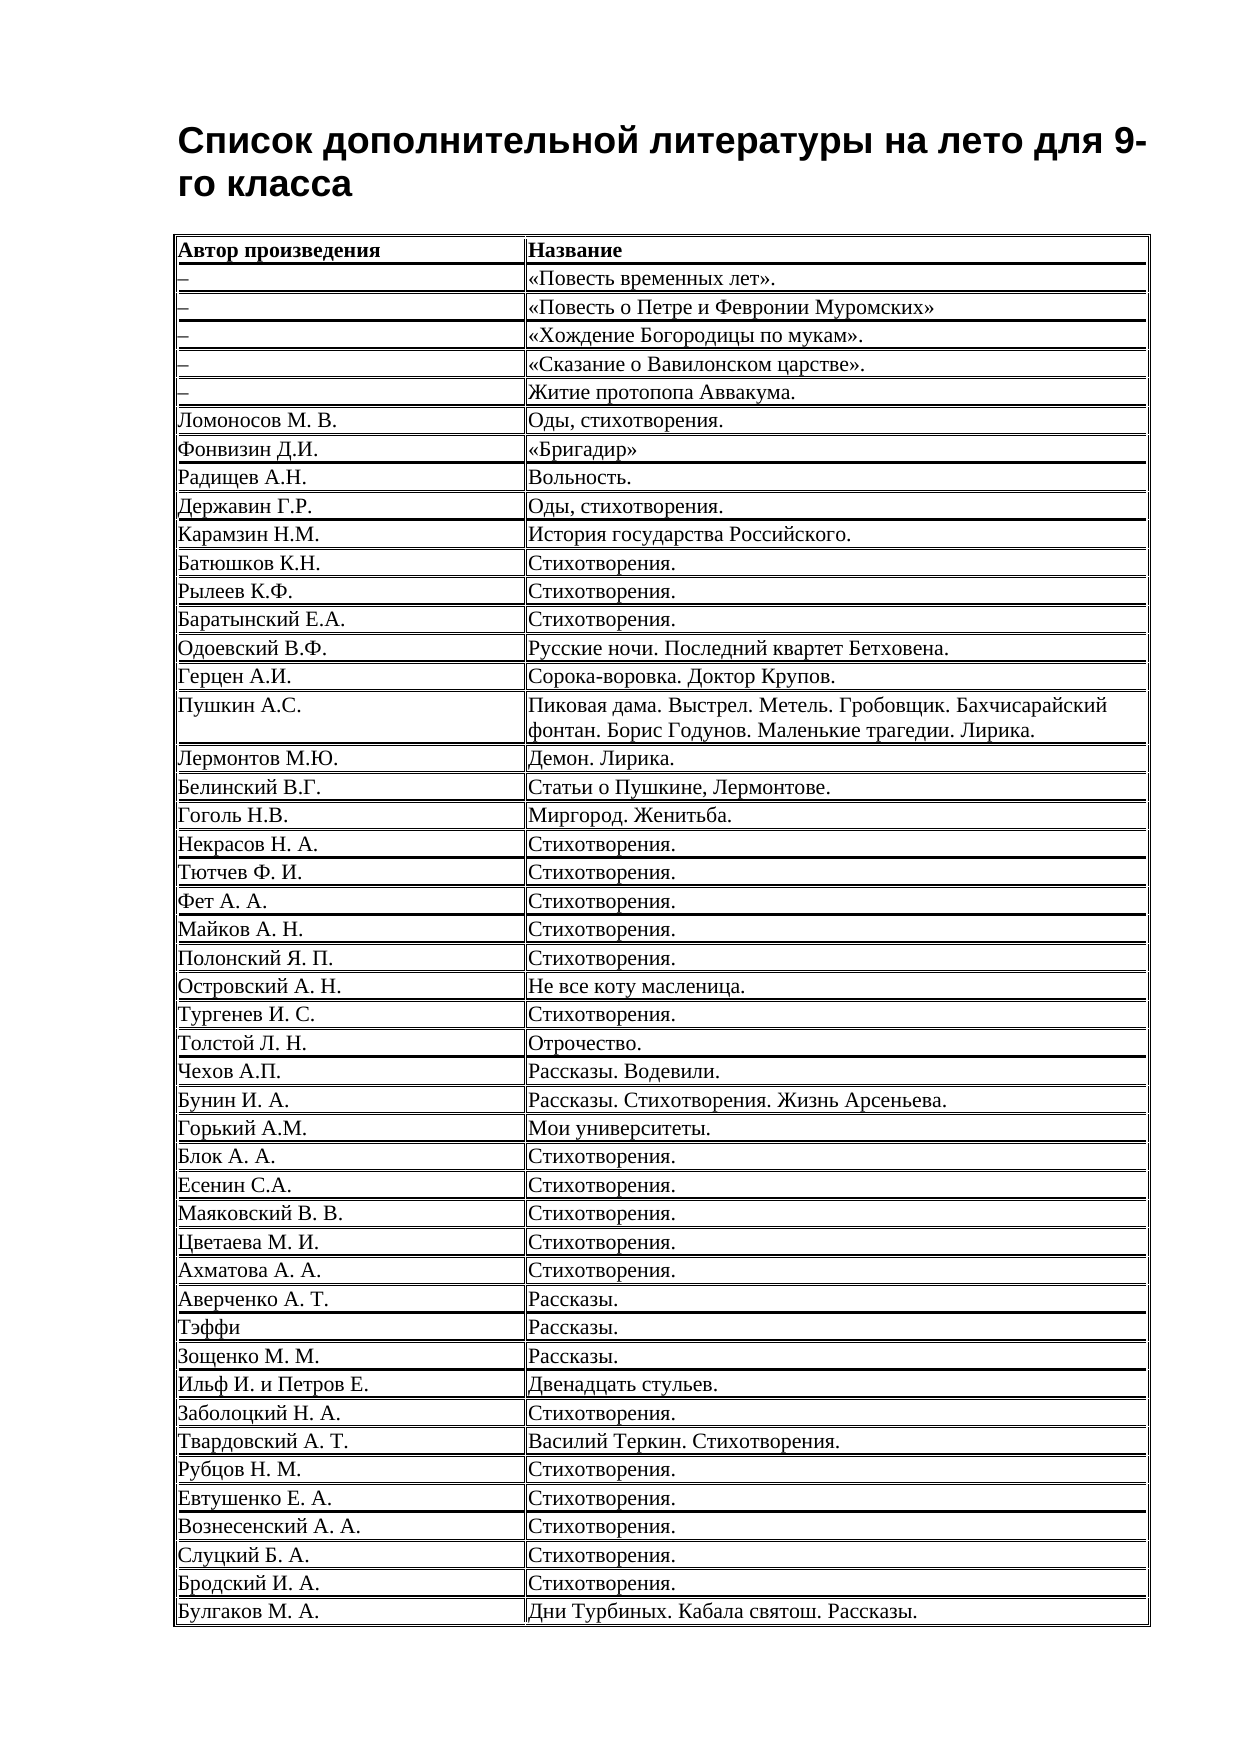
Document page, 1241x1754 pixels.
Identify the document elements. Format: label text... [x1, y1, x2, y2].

table_cell Рассказы. [527, 1311, 1148, 1339]
table_cell Бунин И. А. [177, 1084, 524, 1112]
table_cell Стихотворения. [527, 603, 1148, 632]
table_cell Стихотворения. [526, 575, 1149, 603]
table_cell Белинский В.Г. [175, 771, 526, 799]
table_cell «Бригадир» [526, 433, 1149, 461]
table_cell Рассказы. Стихотворения. Жизнь Арсеньева. [527, 1084, 1148, 1112]
table_cell Вольность. [527, 461, 1148, 489]
table_cell Пиковая дама. Выстрел. Метель. Гробовщик. Бахчисарайский фонтан. Борис Годунов. Маленькие трагедии. Лирика. [527, 689, 1148, 742]
table_cell Стихотворения. [526, 1567, 1149, 1595]
table_cell Рассказы. [527, 1339, 1148, 1368]
table_cell Сорока-воровка. Доктор Крупов. [527, 660, 1148, 688]
table_cell Одоевский В.Ф. [175, 632, 526, 660]
table_cell Стихотворения. [527, 1197, 1148, 1226]
table_cell Полонский Я. П. [177, 941, 524, 970]
table_cell Зощенко М. М. [177, 1339, 524, 1368]
table_cell Островский A. H. [175, 970, 526, 998]
table_cell Оды, стихотворения. [527, 404, 1148, 433]
table_cell Мои университеты. [526, 1112, 1149, 1140]
table_cell Рассказы. [527, 1283, 1148, 1311]
table_cell Стихотворения. [527, 884, 1148, 913]
table_cell Блок А. А. [177, 1140, 524, 1169]
table_cell Твардовский А. Т. [175, 1425, 526, 1453]
table_cell Толстой Л. Н. [175, 1027, 526, 1055]
table_cell Стихотворения. [527, 1254, 1148, 1282]
table_cell Ахматова А. А. [177, 1254, 524, 1282]
table_cell Карамзин Н.М. [175, 518, 524, 546]
table_cell «Хождение Богородицы по мукам». [527, 319, 1148, 347]
table_cell – [175, 376, 526, 404]
table_cell «Повесть временных лет». [527, 262, 1148, 290]
text Список дополнительной литературы на лето для 9-го класса [177, 118, 1152, 204]
table_cell Тургенев И. С. [177, 998, 524, 1027]
table_cell Тютчев Ф. И. [177, 856, 524, 884]
table_cell Батюшков К.Н. [177, 546, 524, 575]
table_cell Маяковский В. В. [177, 1197, 524, 1226]
table_cell Житие протопопа Аввакума. [526, 376, 1149, 404]
table_cell Стихотворения. [527, 828, 1148, 856]
table_cell Заболоцкий Н. А. [177, 1396, 524, 1425]
table_cell Державин Г.Р. [177, 490, 524, 518]
table_cell Миргород. Женитьба. [527, 799, 1148, 827]
table_cell Бродский И. А. [175, 1567, 526, 1595]
table_header Название [526, 237, 1148, 262]
table_cell Стихотворения. [527, 1396, 1148, 1425]
table_cell Стихотворения. [526, 1226, 1149, 1254]
table_cell Слуцкий Б. А. [177, 1539, 524, 1567]
table_cell Дни Турбиных. Кабала святош. Рассказы. [526, 1595, 1148, 1624]
table_cell Фонвизин Д.И. [175, 433, 526, 461]
table_cell Некрасов Н. А. [177, 828, 524, 856]
table_cell Аверченко А. Т. [177, 1283, 524, 1311]
table_cell Отрочество. [526, 1027, 1149, 1055]
table_cell Стихотворения. [527, 941, 1148, 970]
table_cell Василий Теркин. Стихотворения. [526, 1425, 1149, 1453]
table_cell Стихотворения. [527, 546, 1148, 575]
table_cell Горький А.М. [175, 1112, 526, 1140]
table_cell «Повесть о Петре и Февронии Муромских» [527, 290, 1148, 319]
table_cell – [177, 347, 524, 376]
table_cell Лермонтов М.Ю. [177, 742, 524, 771]
table_cell Стихотворения. [527, 1140, 1148, 1169]
table_cell Есенин С.А. [175, 1169, 526, 1197]
table_cell Не все коту масленица. [526, 970, 1149, 998]
table_cell Булгаков М. А. [177, 1595, 526, 1624]
table_header Автор произведения [177, 237, 526, 262]
table_cell Оды, стихотворения. [527, 490, 1148, 518]
table_cell История государства Российского. [527, 518, 1149, 546]
table_cell Стихотворения. [527, 998, 1148, 1027]
table_cell Майков А. Н. [175, 913, 524, 941]
table_cell Демон. Лирика. [527, 742, 1148, 771]
table_cell Стихотворения. [527, 913, 1149, 941]
table_cell – [177, 262, 524, 290]
table_cell Герцен А.И. [177, 660, 524, 688]
table_cell Двенадцать стульев. [527, 1368, 1149, 1396]
table_cell Гоголь Н.В. [177, 799, 524, 827]
table_cell Ломоносов М. В. [177, 404, 524, 433]
table_cell Стихотворения. [526, 1169, 1149, 1197]
table_cell Стихотворения. [526, 1482, 1149, 1510]
table_cell Тэффи [177, 1311, 524, 1339]
table_cell Стихотворения. [527, 1453, 1148, 1482]
table_cell Баратынский Е.А. [177, 603, 524, 632]
table_cell Рубцов Н. М. [177, 1453, 524, 1482]
table_cell Стихотворения. [527, 856, 1148, 884]
table_cell Рылеев К.Ф. [175, 575, 526, 603]
table_cell Цветаева М. И. [175, 1226, 526, 1254]
table_cell Пушкин А.С. [177, 689, 524, 742]
table_cell Фет А. А. [177, 884, 524, 913]
table_cell «Сказание о Вавилонском царстве». [527, 347, 1148, 376]
table_cell Радищев А.Н. [177, 461, 524, 489]
table_cell Вознесенский А. А. [177, 1510, 524, 1538]
table_cell Чехов А.П. [177, 1055, 524, 1083]
table_cell – [177, 319, 524, 347]
table_cell Стихотворения. [527, 1510, 1148, 1538]
table_cell Евтушенко Е. А. [175, 1482, 526, 1510]
table_cell – [177, 290, 524, 319]
table_cell Ильф И. и Петров Е. [175, 1368, 524, 1396]
table_cell Русские ночи. Последний квартет Бетховена. [526, 632, 1149, 660]
table_cell Рассказы. Водевили. [527, 1055, 1148, 1083]
table_cell Статьи о Пушкине, Лермонтове. [526, 771, 1149, 799]
table_cell Стихотворения. [527, 1539, 1148, 1567]
